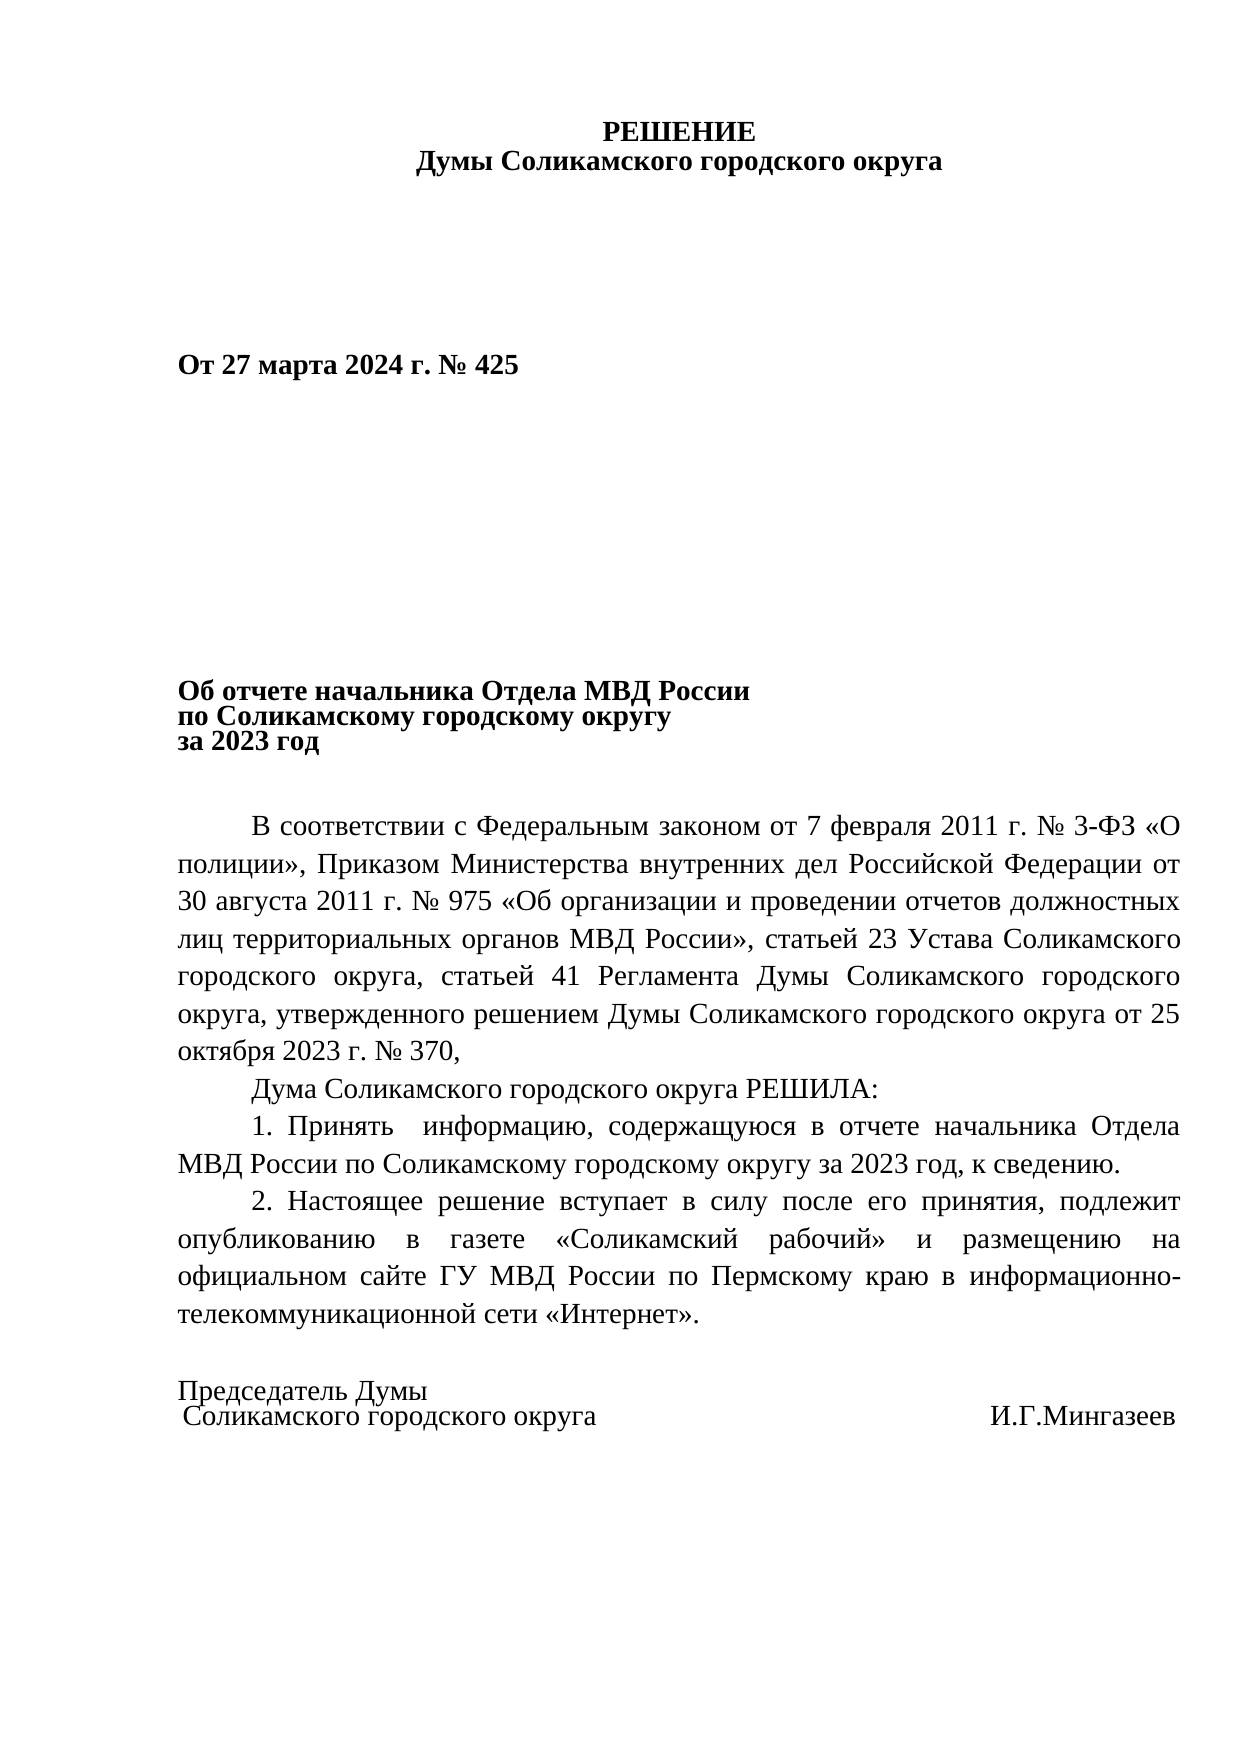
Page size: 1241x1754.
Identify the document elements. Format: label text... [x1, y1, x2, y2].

text Думы Соликамского городского округа [177, 147, 1181, 176]
text Об отчете начальника Отдела МВД России [647, 681, 1181, 706]
text В соответствии с Федеральным законом от 7 февраля . № 3-ФЗ «О полиции», Приказом Министерства внутренних дел Российской Федерации от 30 августа . № 975 «Об организации и проведении отчетов должностных лиц территориальных органов МВД России», статьей 23 Устава Соликамского городского округа, статьей 41 Регламента Думы Соликамского городского округа, утвержденного решением Думы Соликамского городского округа от 25 октября . № 370, [177, 806, 1181, 1068]
text по Соликамскому городскому округу [177, 706, 1181, 731]
text От 27 марта 2024 г. № 425 [177, 351, 1181, 381]
text РЕШЕНИЕ [177, 118, 1181, 147]
text за 2023 год [177, 731, 1181, 756]
text Председатель Думы [177, 1381, 362, 1406]
text Об отчете начальника Отдела МВД России [177, 681, 637, 706]
text Дума Соликамского городского округа РЕШИЛА: [177, 1068, 1181, 1106]
text 1. Принять информацию, содержащуюся в отчете начальника Отдела МВД России по Соликамскому городскому округу за 2023 год, к сведению. [177, 1106, 1181, 1181]
text 2. Настоящее решение вступает в силу после его принятия, подлежит опубликованию в газете «Соликамский рабочий» и размещению на официальном сайте ГУ МВД России по Пермскому краю в информационно-телекоммуникационной сети «Интернет». [177, 1181, 1181, 1331]
text Председатель Думы [372, 1381, 1181, 1406]
text Соликамского городского округа И.Г.МингазеевИнформационно – аналитическая справка [177, 1406, 1181, 1431]
